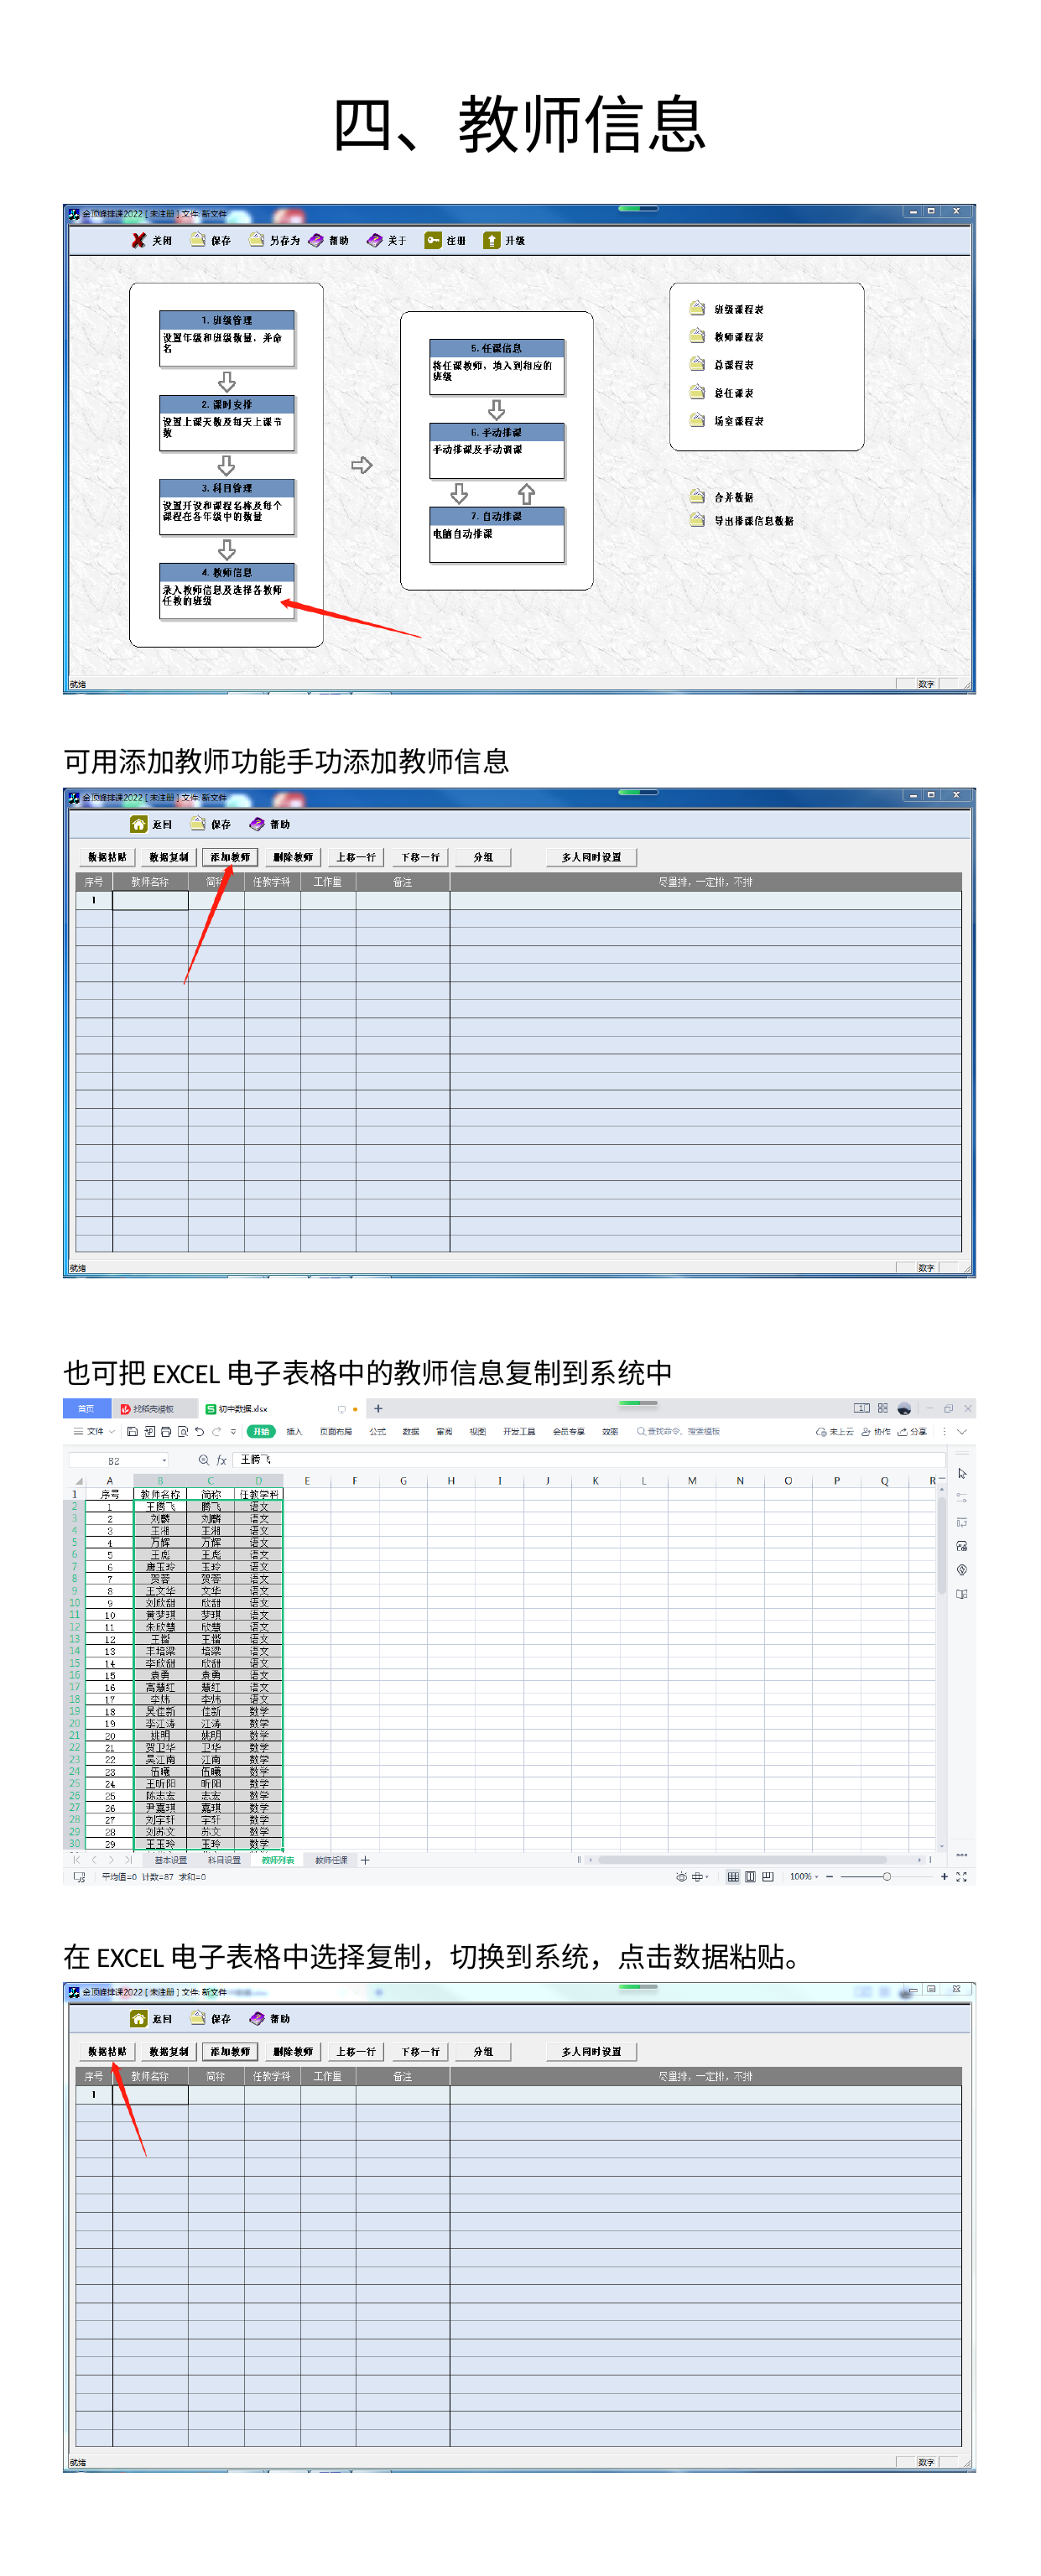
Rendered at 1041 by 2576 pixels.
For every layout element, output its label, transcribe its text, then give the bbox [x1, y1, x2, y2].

picture [63, 1398, 976, 1886]
picture [63, 1982, 976, 2473]
text 可用添加教师功能手功添加教师信息 [63, 732, 977, 788]
text 在EXCEL电子表格中选择复制，切换到系统，点击数据粘贴。 [63, 1927, 977, 1982]
text 也可把EXCEL电子表格中的教师信息复制到系统中 [63, 1344, 977, 1399]
picture [63, 204, 976, 695]
list 四、教师信息 [63, 65, 977, 176]
picture [63, 788, 976, 1278]
